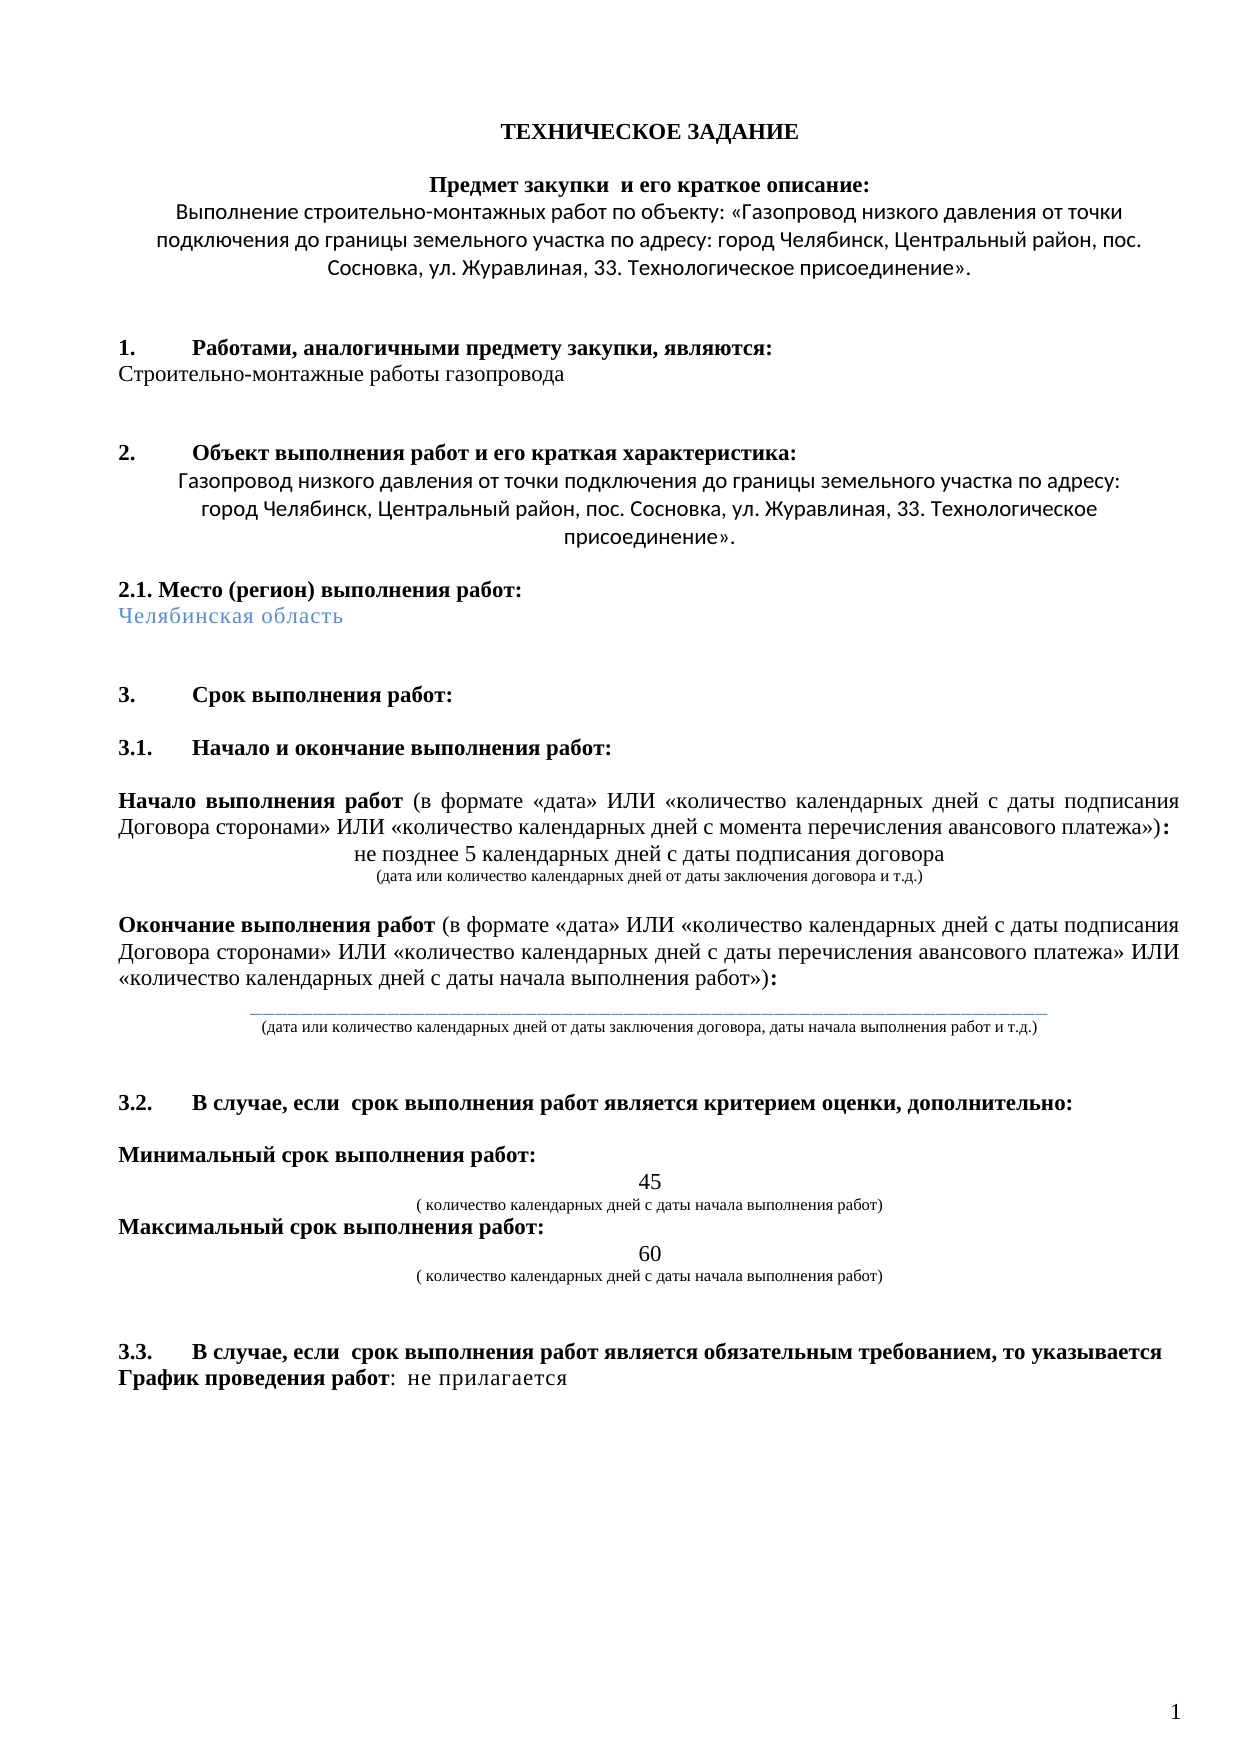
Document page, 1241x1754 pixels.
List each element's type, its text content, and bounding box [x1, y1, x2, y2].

list Начало и окончание выполнения работ: [118, 734, 1181, 761]
list ( количество календарных дней с даты начала выполнения работ) [118, 1266, 1181, 1285]
list Работами, аналогичными предмету закупки, являются: [118, 334, 1181, 360]
list ( количество календарных дней с даты начала выполнения работ) [118, 1194, 1181, 1213]
list (дата или количество календарных дней от даты заключения договора и т.д.) [118, 866, 1181, 885]
list Минимальный срок выполнения работ: [118, 1142, 1181, 1168]
list Объект выполнения работ и его краткая характеристика: [118, 439, 1181, 466]
text 2.1. Место (регион) выполнения работ: [118, 576, 1181, 602]
list (дата или количество календарных дней от даты заключения договора, даты начала выполнения работ и т.д.) [118, 1017, 1181, 1036]
list В случае, если срок выполнения работ является критерием оценки, дополнительно: [118, 1089, 1181, 1115]
list Срок выполнения работ: [118, 682, 1181, 708]
list Окончание выполнения работ (в формате «дата» ИЛИ «количество календарных дней с даты подписания Договора сторонами» ИЛИ «количество календарных дней с даты перечисления авансового платежа» ИЛИ «количество календарных дней с даты начала выполнения работ»): [118, 912, 1181, 991]
text ТЕХНИЧЕСКОЕ ЗАДАНИЕ [118, 118, 1181, 144]
text Предмет закупки и его краткое описание: [118, 171, 1181, 197]
list Начало выполнения работ (в формате «дата» ИЛИ «количество календарных дней с даты подписания Договора сторонами» ИЛИ «количество календарных дней с момента перечисления авансового платежа»): [118, 787, 1181, 840]
list В случае, если срок выполнения работ является обязательным требованием, то указывается График проведения работ: [118, 1338, 1181, 1391]
list Максимальный срок выполнения работ: [118, 1213, 1181, 1240]
